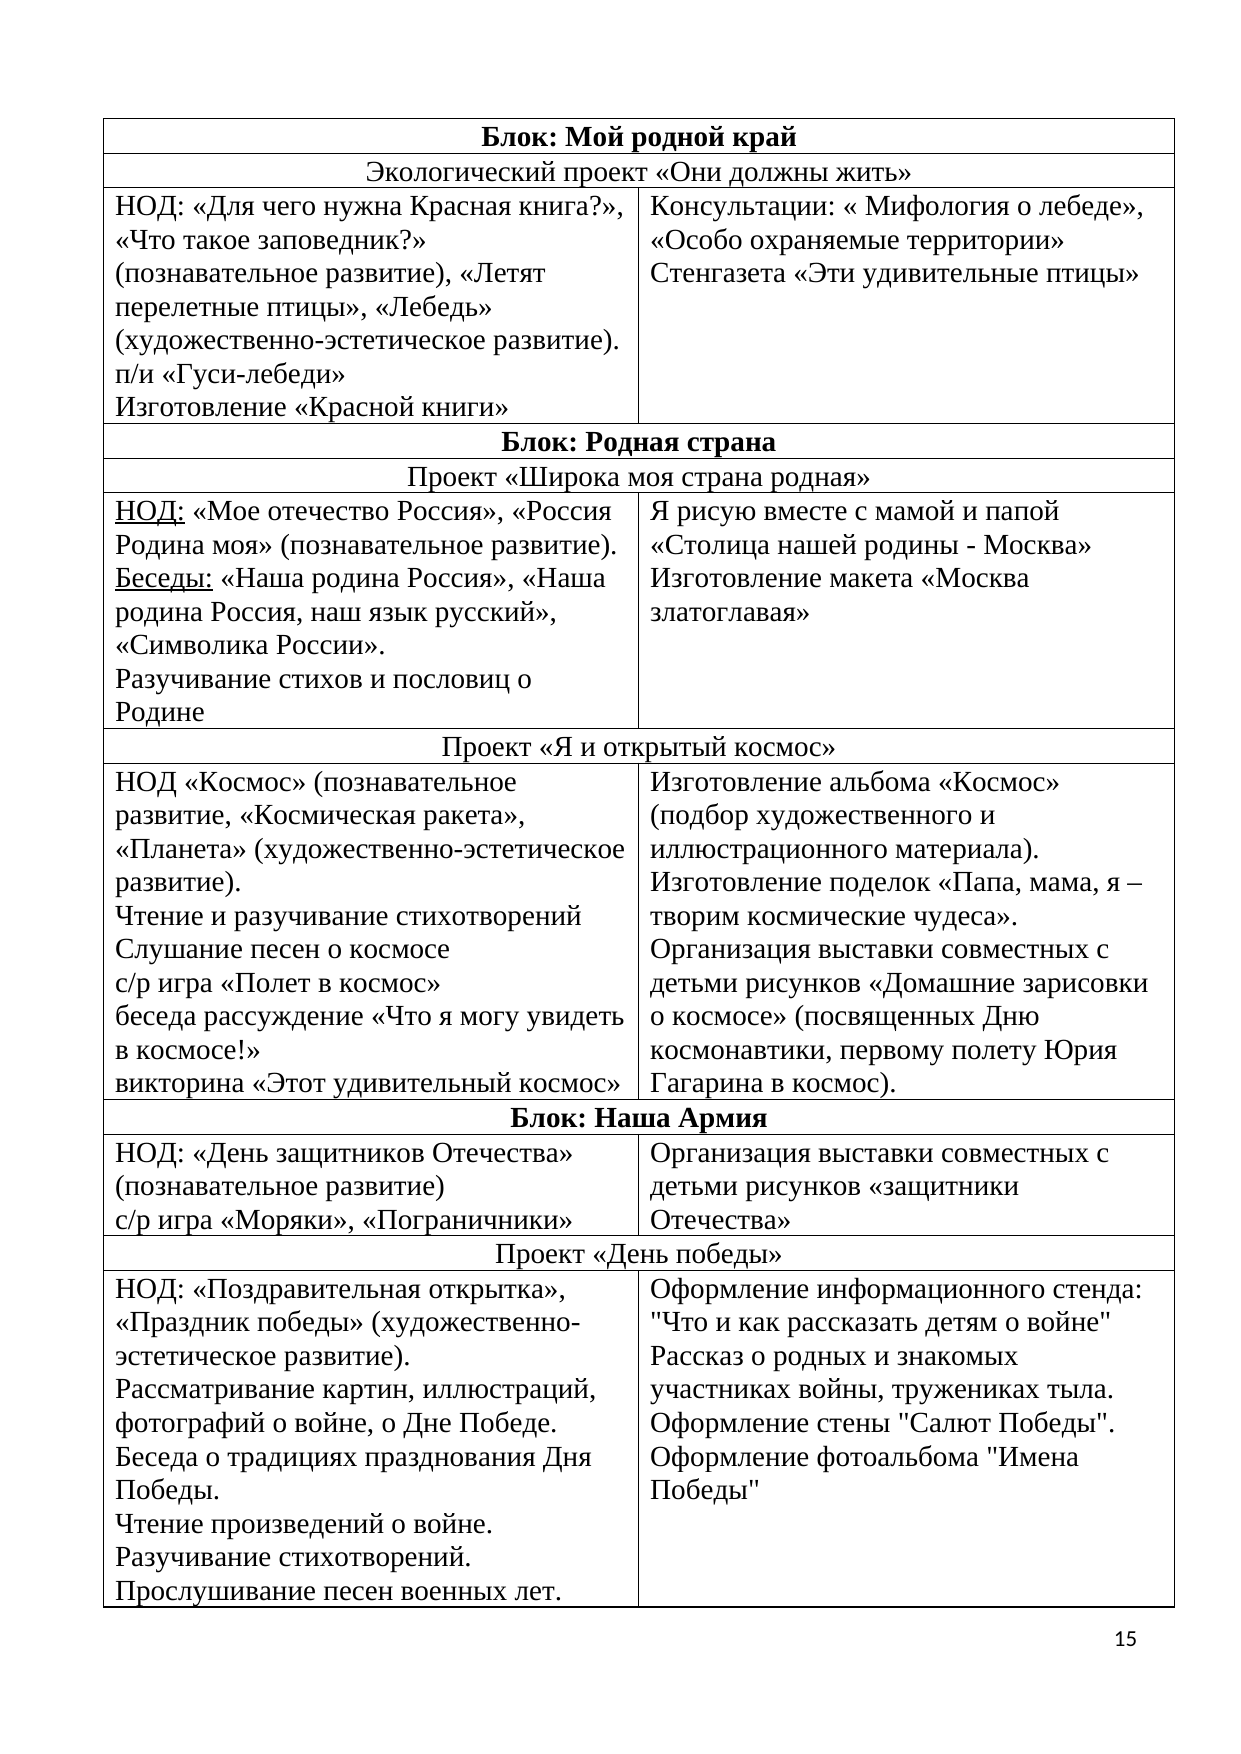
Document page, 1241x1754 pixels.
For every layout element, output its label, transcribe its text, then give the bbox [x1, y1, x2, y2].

table_cell Проект «День победы» [104, 1236, 1174, 1270]
table_cell Блок: Наша Армия [104, 1100, 1174, 1134]
table_cell НОД: «День защитников Отечества» (познавательное развитие) с/р игра «Моряки», «Пограничники» [104, 1135, 638, 1235]
table_cell Оформление информационного стенда: "Что и как рассказать детям о войне" Рассказ о родных и знакомых участниках войны, тружениках тыла. Оформление стены "Салют Победы". Оформление фотоальбома "Имена Победы" [639, 1271, 1174, 1606]
table_cell Блок: Мой родной край [104, 119, 1174, 153]
table_cell НОД: «Для чего нужна Красная книга?», «Что такое заповедник?» (познавательное развитие), «Летят перелетные птицы», «Лебедь» (художественно-эстетическое развитие). п/и «Гуси-лебеди» Изготовление «Красной книги» [104, 188, 638, 423]
table_cell Блок: Родная страна [104, 424, 1174, 458]
table_cell НОД «Космос» (познавательное развитие, «Космическая ракета», «Планета» (художественно-эстетическое развитие). Чтение и разучивание стихотворений Слушание песен о космосе с/р игра «Полет в космос» беседа рассуждение «Что я могу увидеть в космосе!» викторина «Этот удивительный космос» [104, 764, 638, 1099]
table_cell Изготовление альбома «Космос» (подбор художественного и иллюстрационного материала). Изготовление поделок «Папа, мама, я – творим космические чудеса». Организация выставки совместных с детьми рисунков «Домашние зарисовки о космосе» (посвященных Дню космонавтики, первому полету Юрия Гагарина в космос). [639, 764, 1174, 1099]
table_cell Проект «Широка моя страна родная» [104, 459, 1174, 492]
table_cell Организация выставки совместных с детьми рисунков «защитники Отечества» [639, 1135, 1174, 1235]
table_cell НОД: «Мое отечество Россия», «Россия Родина моя» (познавательное развитие). Беседы: «Наша родина Россия», «Наша родина Россия, наш язык русский», «Символика России». Разучивание стихов и пословиц о Родине [104, 493, 638, 728]
table_cell Экологический проект «Они должны жить» [104, 154, 1174, 187]
table_cell Проект «Я и открытый космос» [104, 729, 1174, 763]
table_cell Консультации: « Мифология о лебеде», «Особо охраняемые территории» Стенгазета «Эти удивительные птицы» [639, 188, 1174, 423]
table_cell НОД: «Поздравительная открытка», «Праздник победы» (художественно-эстетическое развитие). Рассматривание картин, иллюстраций, фотографий о войне, о Дне Победе. Беседа о традициях празднования Дня Победы. Чтение произведений о войне. Разучивание стихотворений. Прослушивание песен военных лет. [104, 1271, 638, 1606]
table_cell Я рисую вместе с мамой и папой «Столица нашей родины - Москва» Изготовление макета «Москва златоглавая» [639, 493, 1174, 728]
